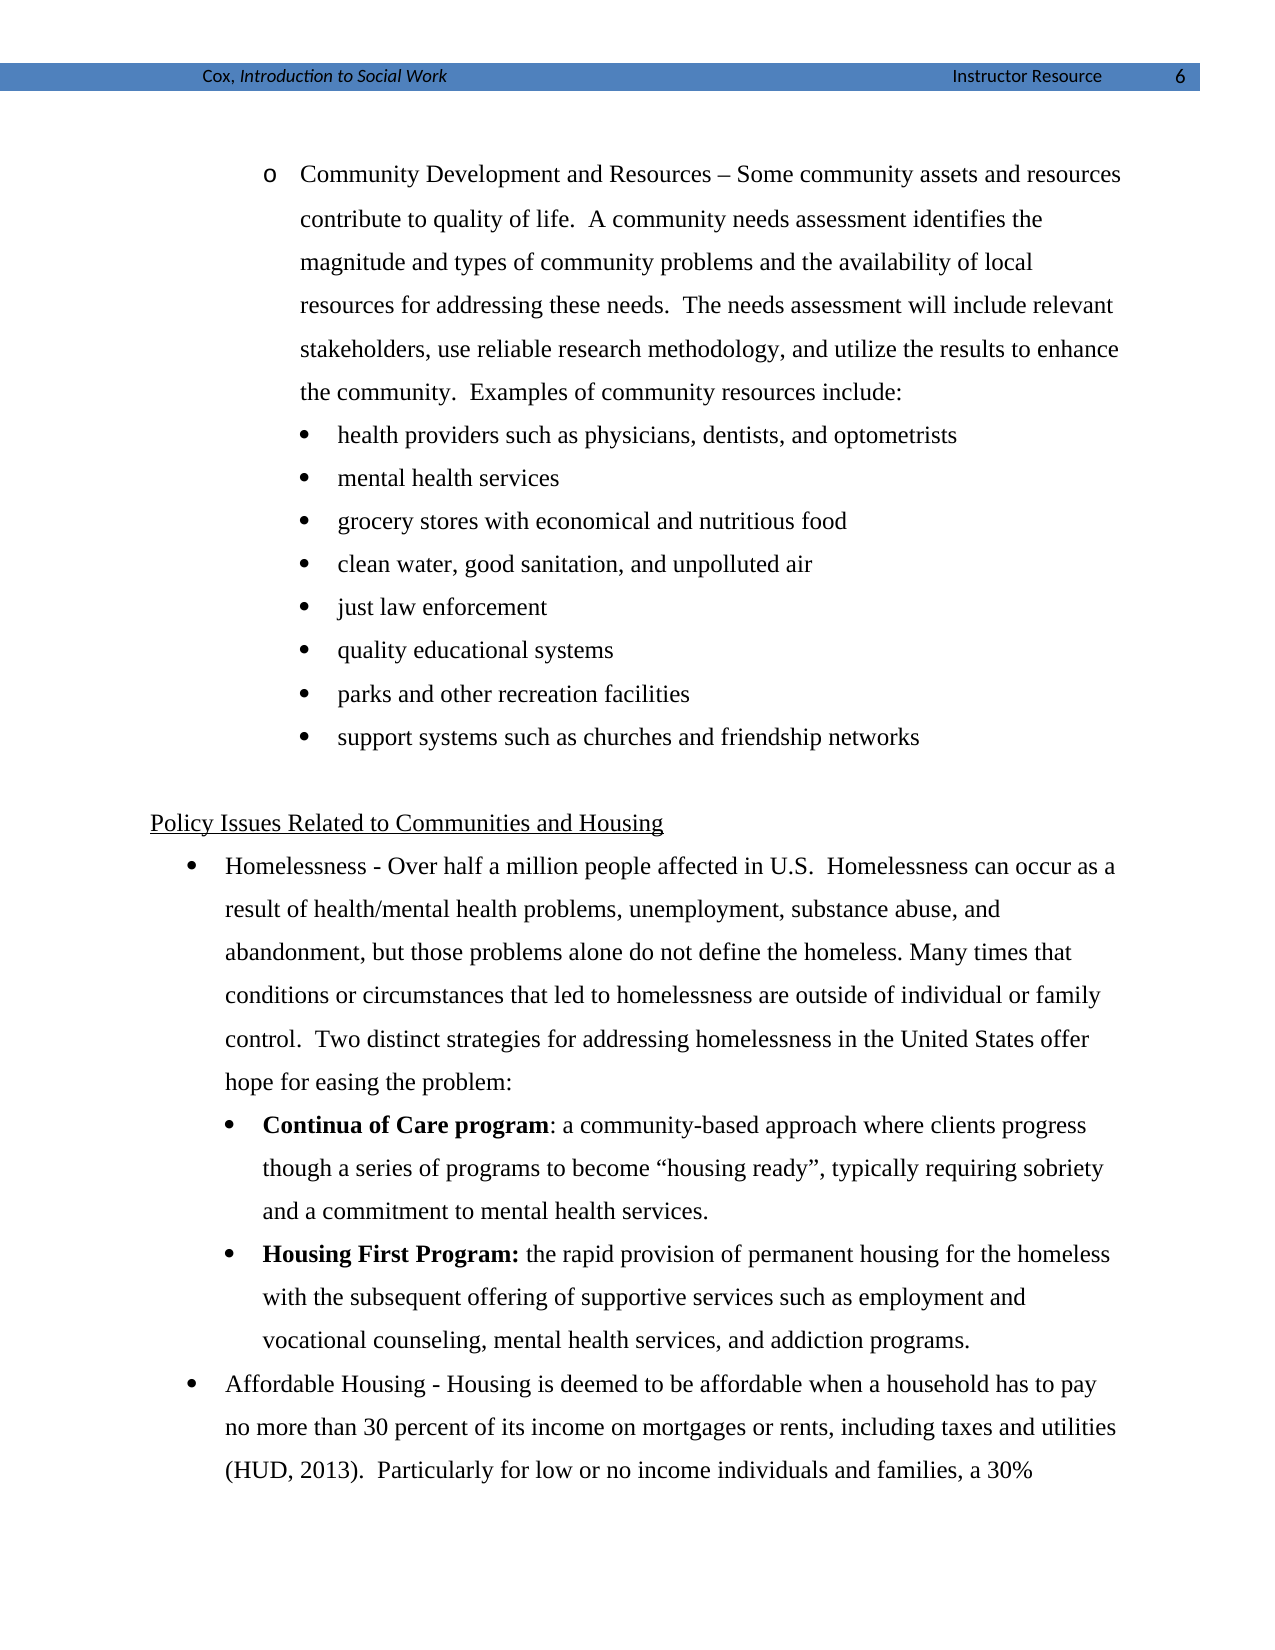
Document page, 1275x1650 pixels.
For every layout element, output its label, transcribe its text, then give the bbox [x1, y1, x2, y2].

list Continua of Care program: a community-based approach where clients progress though a series of programs to become “housing ready”, typically requiring sobriety and a commitment to mental health services. [225, 1110, 1125, 1225]
list just law enforcement [300, 592, 1125, 621]
list Housing First Program: the rapid provision of permanent housing for the homeless with the subsequent offering of supportive services such as employment and vocational counseling, mental health services, and addiction programs. [225, 1239, 1125, 1354]
list mental health services [300, 463, 1125, 492]
list quality educational systems [300, 636, 1125, 664]
list parks and other recreation facilities [300, 679, 1125, 707]
list health providers such as physicians, dentists, and optometrists [300, 420, 1125, 449]
list clean water, good sanitation, and unpolluted air [300, 549, 1125, 578]
text Policy Issues Related to Communities and Housing [150, 808, 1125, 837]
list support systems such as churches and friendship networks [300, 722, 1125, 751]
list Community Development and Resources – Some community assets and resources contribute to quality of life. A community needs assessment identifies the magnitude and types of community problems and the availability of local resources for addressing these needs. The needs assessment will include relevant stakeholders, use reliable research methodology, and utilize the results to enhance the community. Examples of community resources include: [262, 159, 1125, 406]
list Homelessness - Over half a million people affected in U.S. Homelessness can occur as a result of health/mental health problems, unemployment, substance abuse, and abandonment, but those problems alone do not define the homeless. Many times that conditions or circumstances that led to homelessness are outside of individual or family control. Two distinct strategies for addressing homelessness in the United States offer hope for easing the problem: [187, 851, 1125, 1096]
list grocery stores with economical and nutritious food [300, 506, 1125, 535]
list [187, 1369, 1125, 1484]
